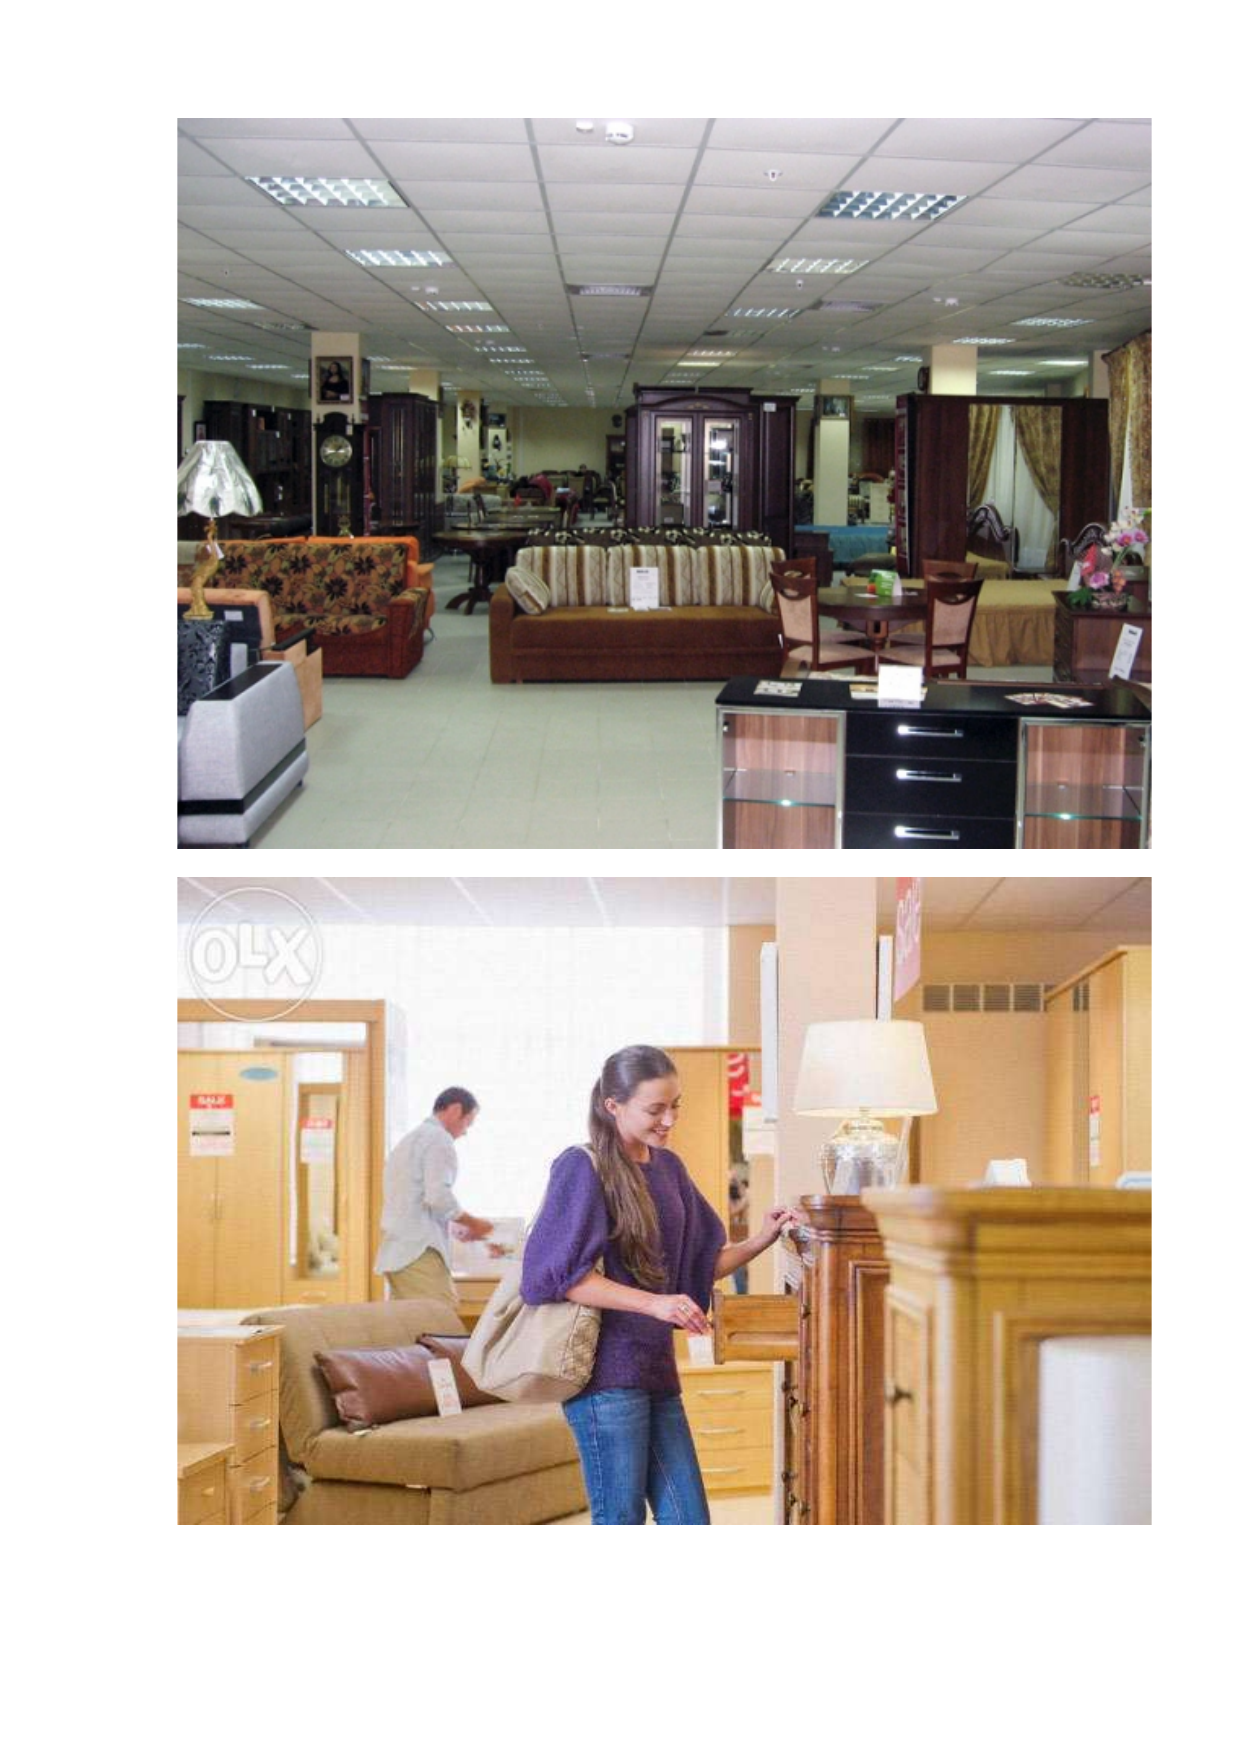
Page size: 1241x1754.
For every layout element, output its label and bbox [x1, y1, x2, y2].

picture [177, 877, 1152, 1525]
picture [177, 118, 1152, 849]
